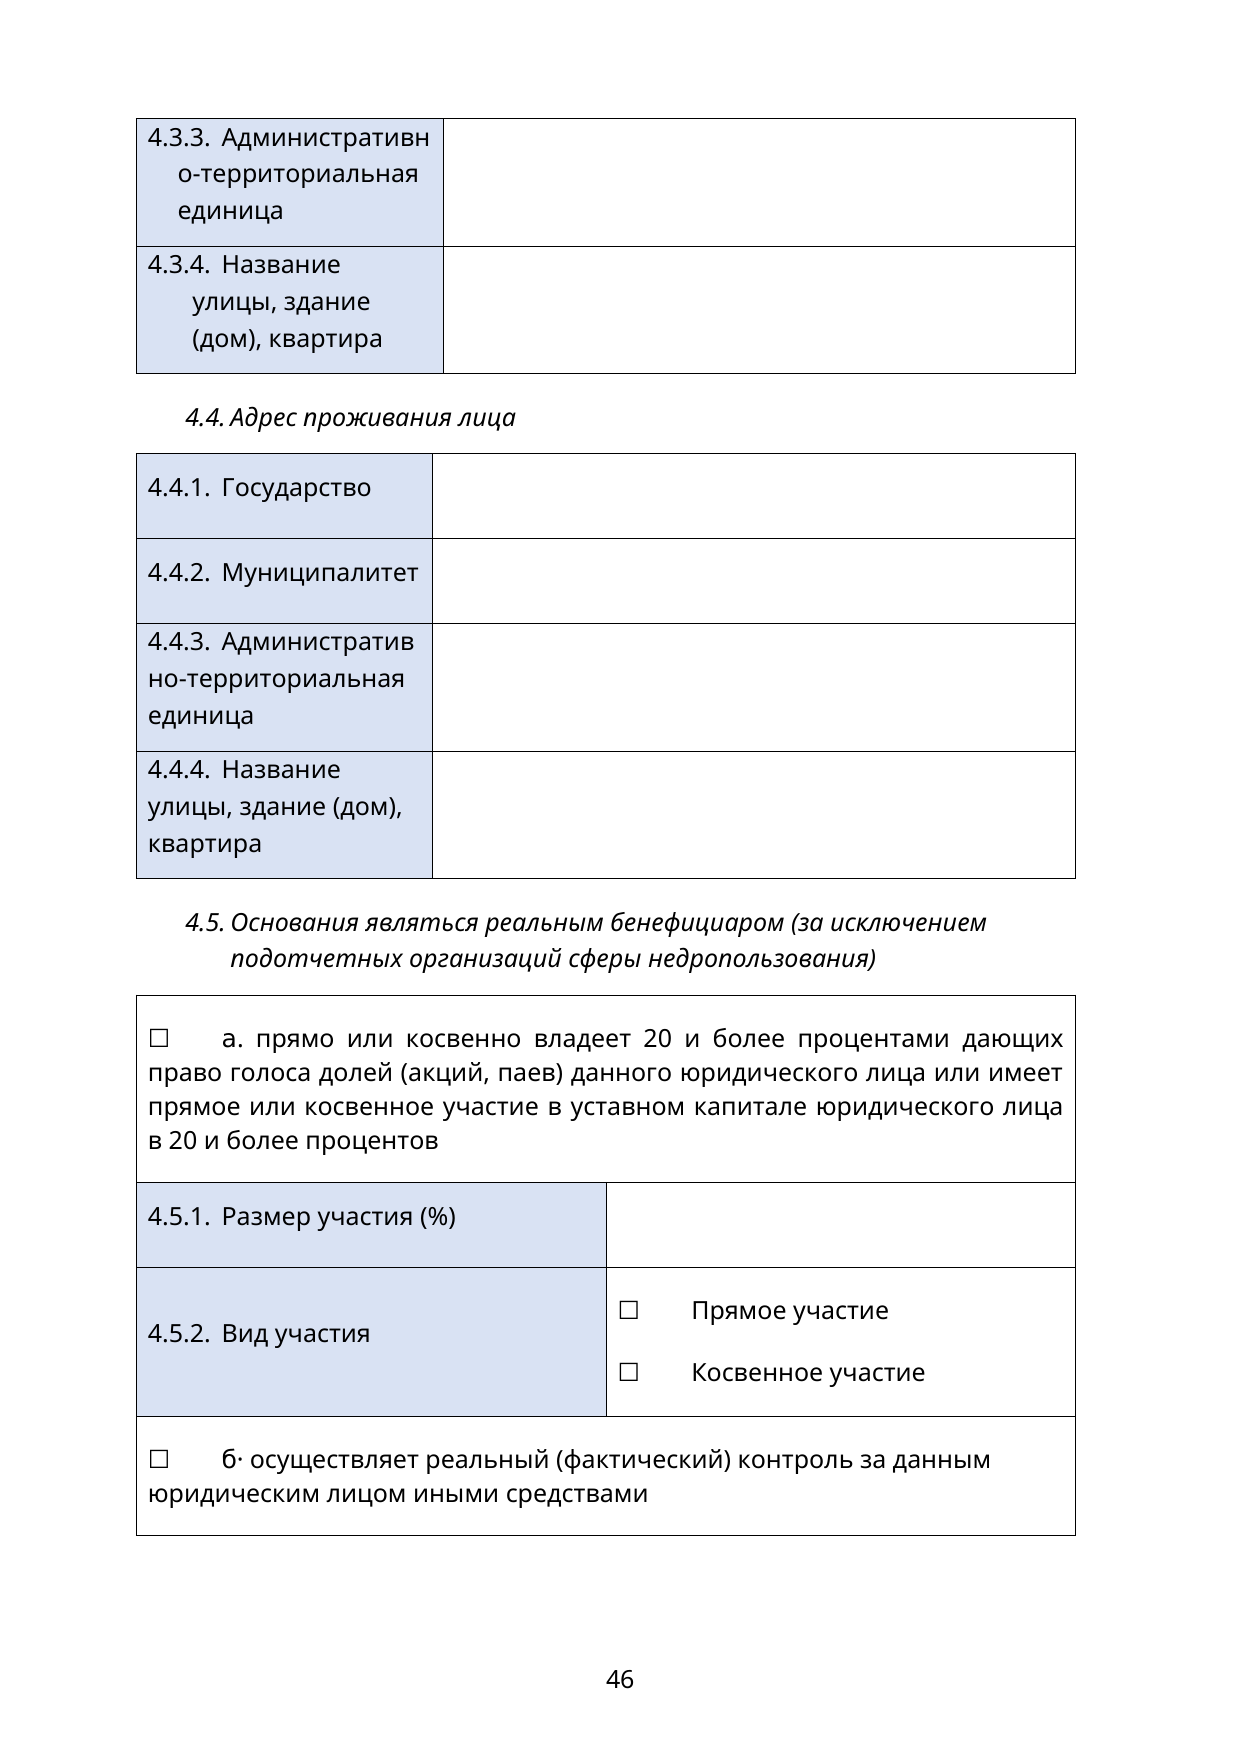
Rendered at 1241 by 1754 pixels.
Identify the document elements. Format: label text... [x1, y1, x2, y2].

table_cell Название улицы, здание (дом), квартира [137, 752, 432, 878]
table_cell Размер участия (%) [137, 1183, 606, 1267]
table_cell Муниципалитет [137, 539, 432, 623]
table_cell Административно-территориальная единица [137, 119, 443, 246]
table_header Государство [137, 454, 432, 538]
table_cell Административно-территориальная единица [137, 624, 432, 751]
table_cell [433, 539, 1075, 623]
table_cell [444, 247, 1075, 373]
table_header а. прямо или косвенно владеет 20 и более процентами дающих право голоса долей (акций, паев) данного юридического лица или имеет прямое или косвенное участие в уставном капитале юридического лица в 20 и более процентов [137, 996, 1075, 1182]
table_cell [444, 119, 1075, 246]
table_cell [433, 752, 1075, 878]
table_cell Вид участия [137, 1268, 606, 1416]
table_cell [607, 1183, 1075, 1267]
table_cell Прямое участие Косвенное участие [607, 1268, 1075, 1416]
table_cell б․ осуществляет реальный (фактический) контроль за данным юридическим лицом иными средствами [137, 1417, 1075, 1535]
list Адрес проживания лица [185, 399, 1092, 433]
table_cell [433, 624, 1075, 751]
table_cell Название улицы, здание (дом), квартира [137, 247, 443, 373]
table_header [433, 454, 1075, 538]
list Основания являться реальным бенефициаром (за исключением подотчетных организаций сферы недропользования) [185, 904, 1092, 975]
